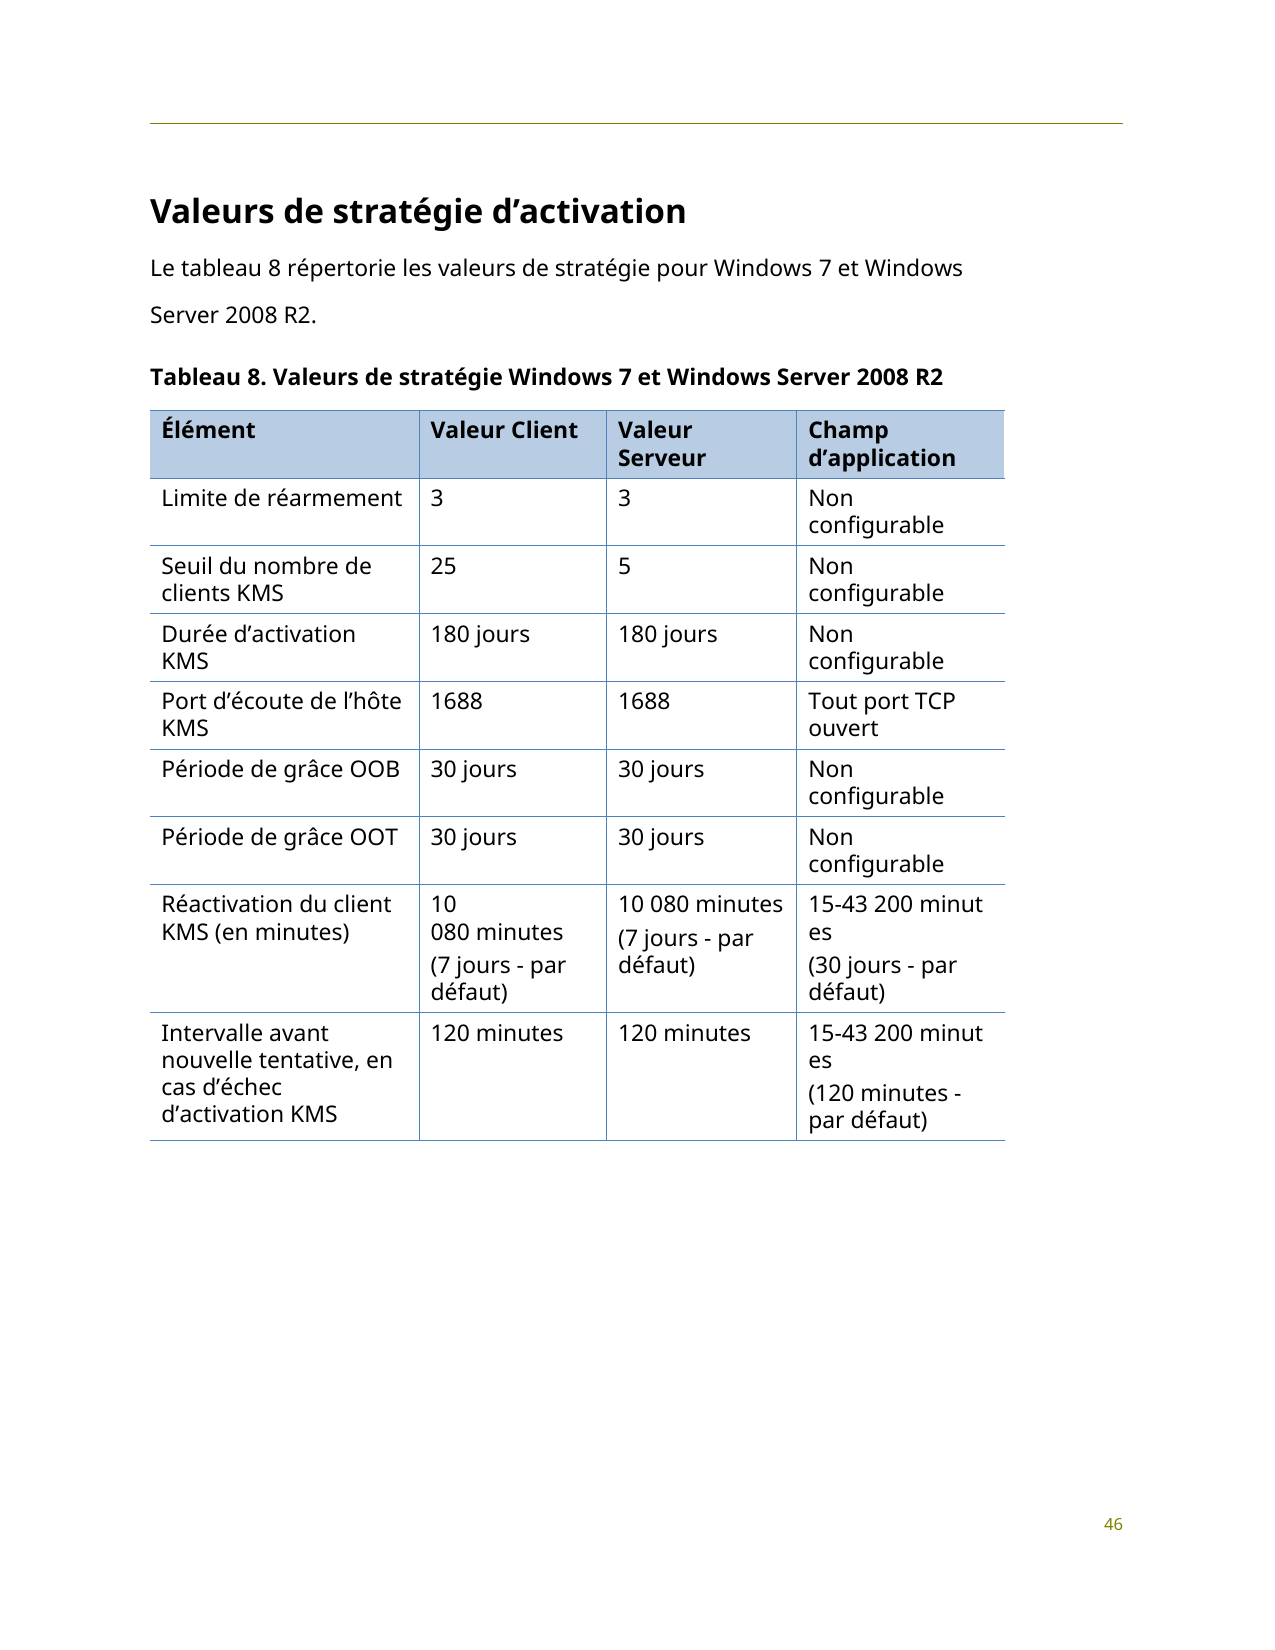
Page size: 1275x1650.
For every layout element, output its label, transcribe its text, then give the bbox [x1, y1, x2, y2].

table_cell Non configurable [797, 817, 1004, 884]
table_cell 5 [607, 546, 796, 613]
text Le tableau 8 répertorie les valeurs de stratégie pour Windows 7 et Windows Server 2008 R2. [150, 252, 1125, 330]
table_cell 25 [420, 546, 606, 613]
table_cell 30 jours [607, 750, 796, 816]
table_cell 1688 [607, 682, 796, 748]
subtitle Valeurs de stratégie d’activation [150, 187, 1125, 233]
table_cell 15-43 200 minutes (120 minutes - par défaut) [797, 1013, 1004, 1140]
table_cell 1688 [420, 682, 606, 748]
table_header Champ d’application [797, 411, 1004, 478]
table_cell Réactivation du client KMS (en minutes) [150, 885, 419, 1012]
table_cell Tout port TCP ouvert [797, 682, 1004, 748]
table_cell Limite de réarmement [150, 479, 419, 545]
table_cell 30 jours [420, 817, 606, 884]
table_cell 120 minutes [607, 1013, 796, 1140]
table_cell Seuil du nombre de clients KMS [150, 546, 419, 613]
table_cell 10 080 minutes (7 jours - par défaut) [607, 885, 796, 1012]
table_cell 15-43 200 minutes (30 jours - par défaut) [797, 885, 1004, 1012]
table_cell 30 jours [607, 817, 796, 884]
table_cell Durée d’activation KMS [150, 614, 419, 681]
text Tableau 8. Valeurs de stratégie Windows 7 et Windows Server 2008 R2 [150, 364, 1125, 391]
table_cell Non configurable [797, 614, 1004, 681]
table_cell 30 jours [420, 750, 606, 816]
table_cell 120 minutes [420, 1013, 606, 1140]
table_cell Non configurable [797, 479, 1004, 545]
table_cell 3 [420, 479, 606, 545]
table_cell Non configurable [797, 750, 1004, 816]
table_cell 180 jours [420, 614, 606, 681]
table_header Élément [150, 411, 419, 478]
table_cell Non configurable [797, 546, 1004, 613]
table_cell Intervalle avant nouvelle tentative, en cas d’échec d’activation KMS [150, 1013, 419, 1140]
table_header Valeur Serveur [607, 411, 796, 478]
table_header Valeur Client [420, 411, 606, 478]
table_cell Période de grâce OOB [150, 750, 419, 816]
table_cell 180 jours [607, 614, 796, 681]
table_cell 3 [607, 479, 796, 545]
table_cell Période de grâce OOT [150, 817, 419, 884]
table_cell Port d’écoute de l’hôte KMS [150, 682, 419, 748]
table_cell 10 080 minutes (7 jours - par défaut) [420, 885, 606, 1012]
